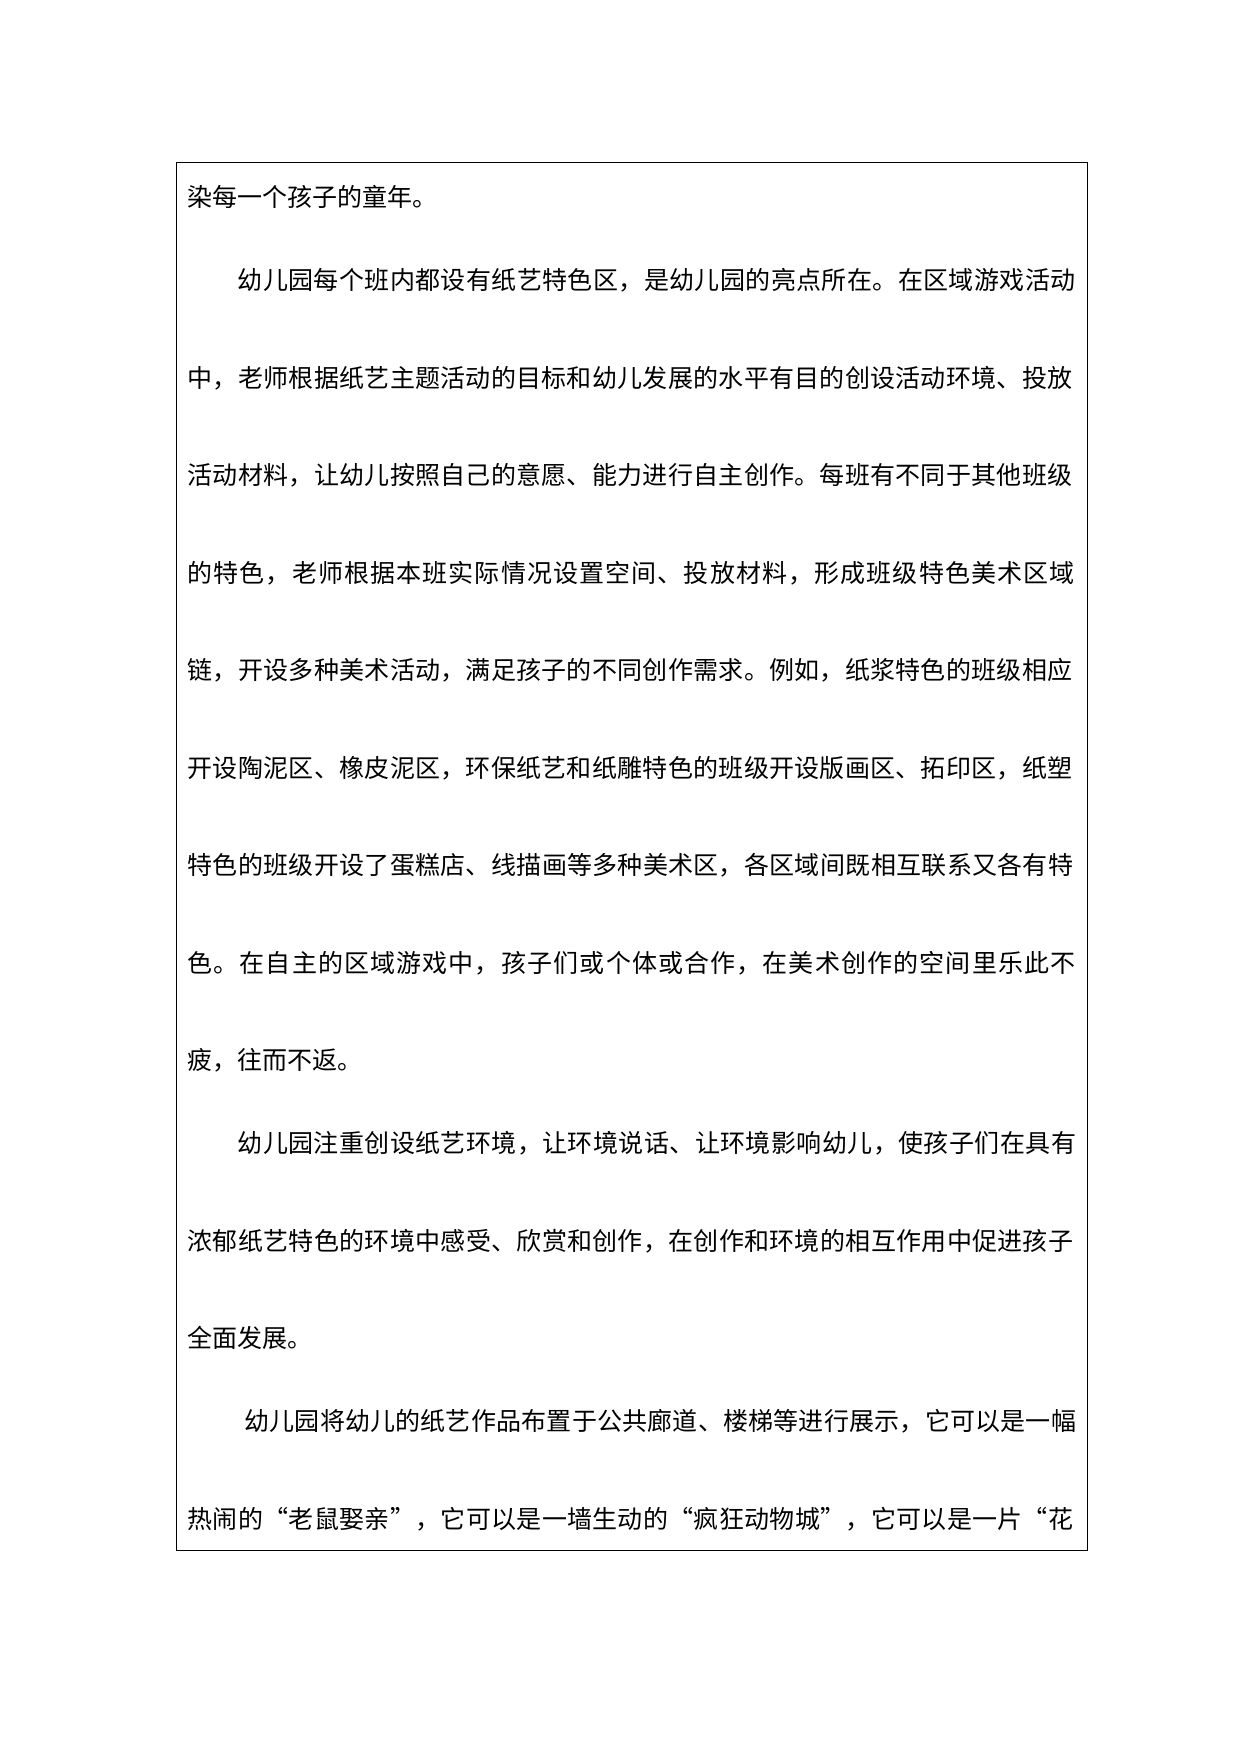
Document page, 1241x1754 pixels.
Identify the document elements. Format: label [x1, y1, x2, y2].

table_cell [177, 163, 1087, 1550]
